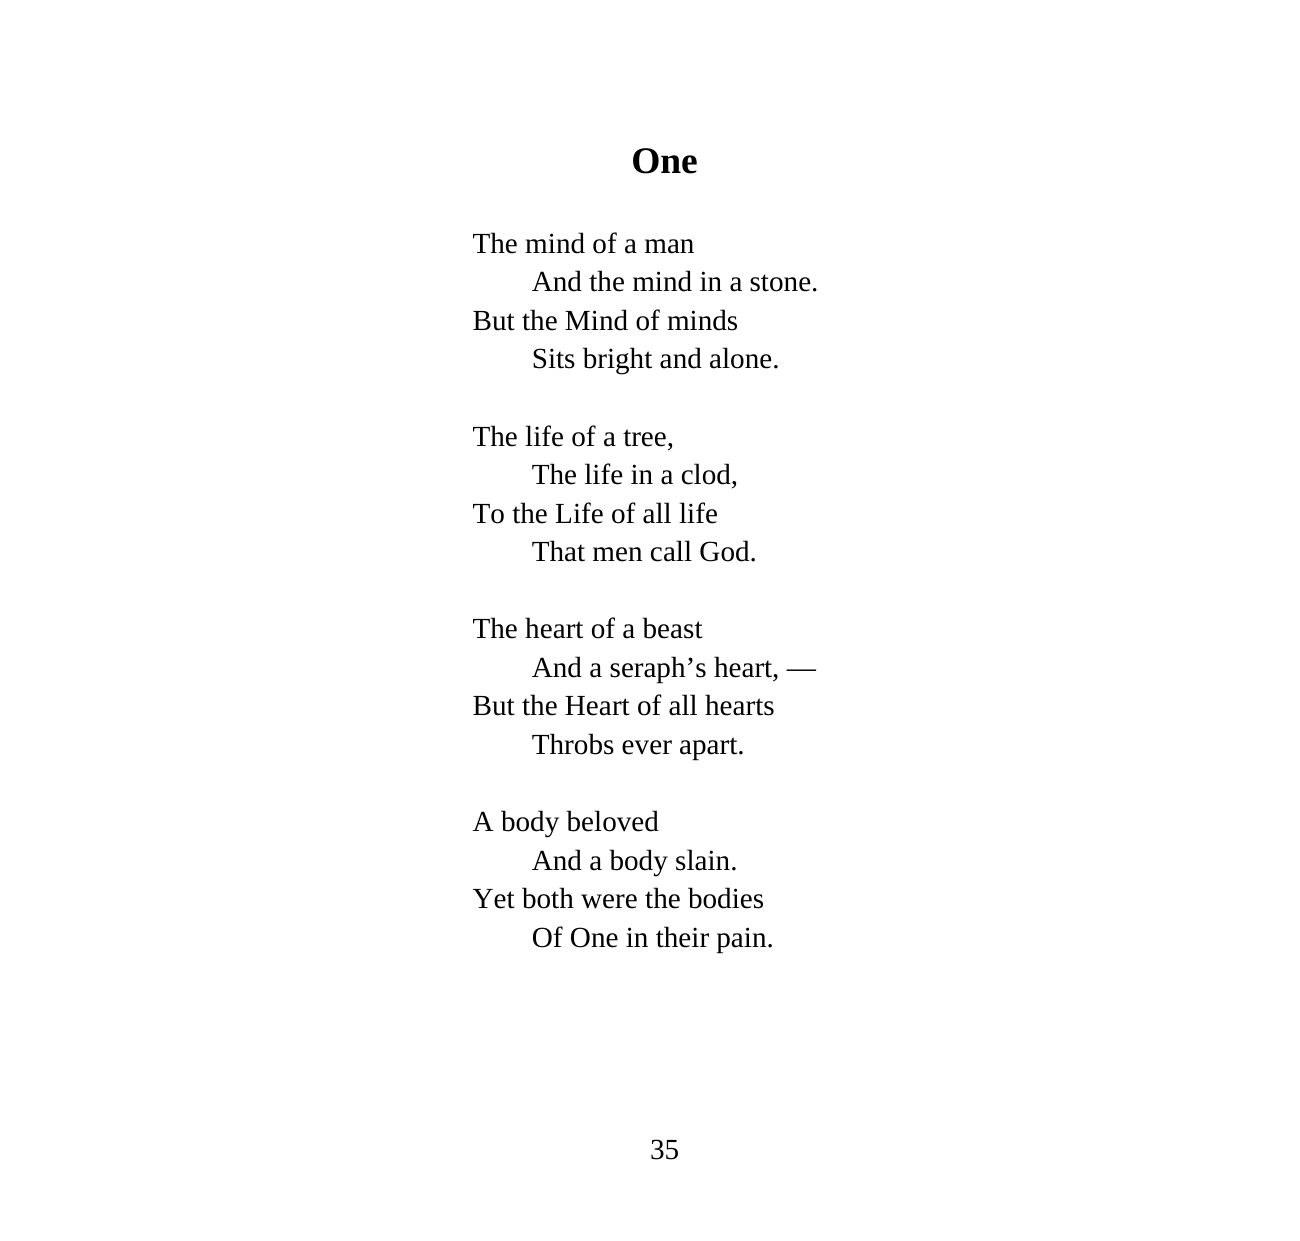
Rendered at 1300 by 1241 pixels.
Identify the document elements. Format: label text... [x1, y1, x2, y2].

text That men call God. [532, 534, 1211, 568]
text But the Mind of minds [472, 303, 1211, 337]
text The heart of a beast [472, 611, 1211, 645]
text A body beloved [472, 804, 1211, 838]
text To the Life of all life [472, 496, 1211, 529]
text Sits bright and alone. [532, 342, 1211, 375]
text The mind of a man [472, 226, 1211, 259]
text But the Heart of all hearts [472, 688, 1211, 722]
subtitle One [118, 139, 1211, 182]
text Of One in their pain. [532, 920, 1211, 953]
text And a seraph’s heart, — [532, 650, 1211, 683]
text And a body slain. [532, 843, 1211, 876]
text The life in a clod, [532, 457, 1211, 491]
text Yet both were the bodies [472, 881, 1211, 915]
text And the mind in a stone. [532, 264, 1211, 298]
text The life of a tree, [472, 419, 1211, 452]
text Throbs ever apart. [532, 727, 1211, 761]
